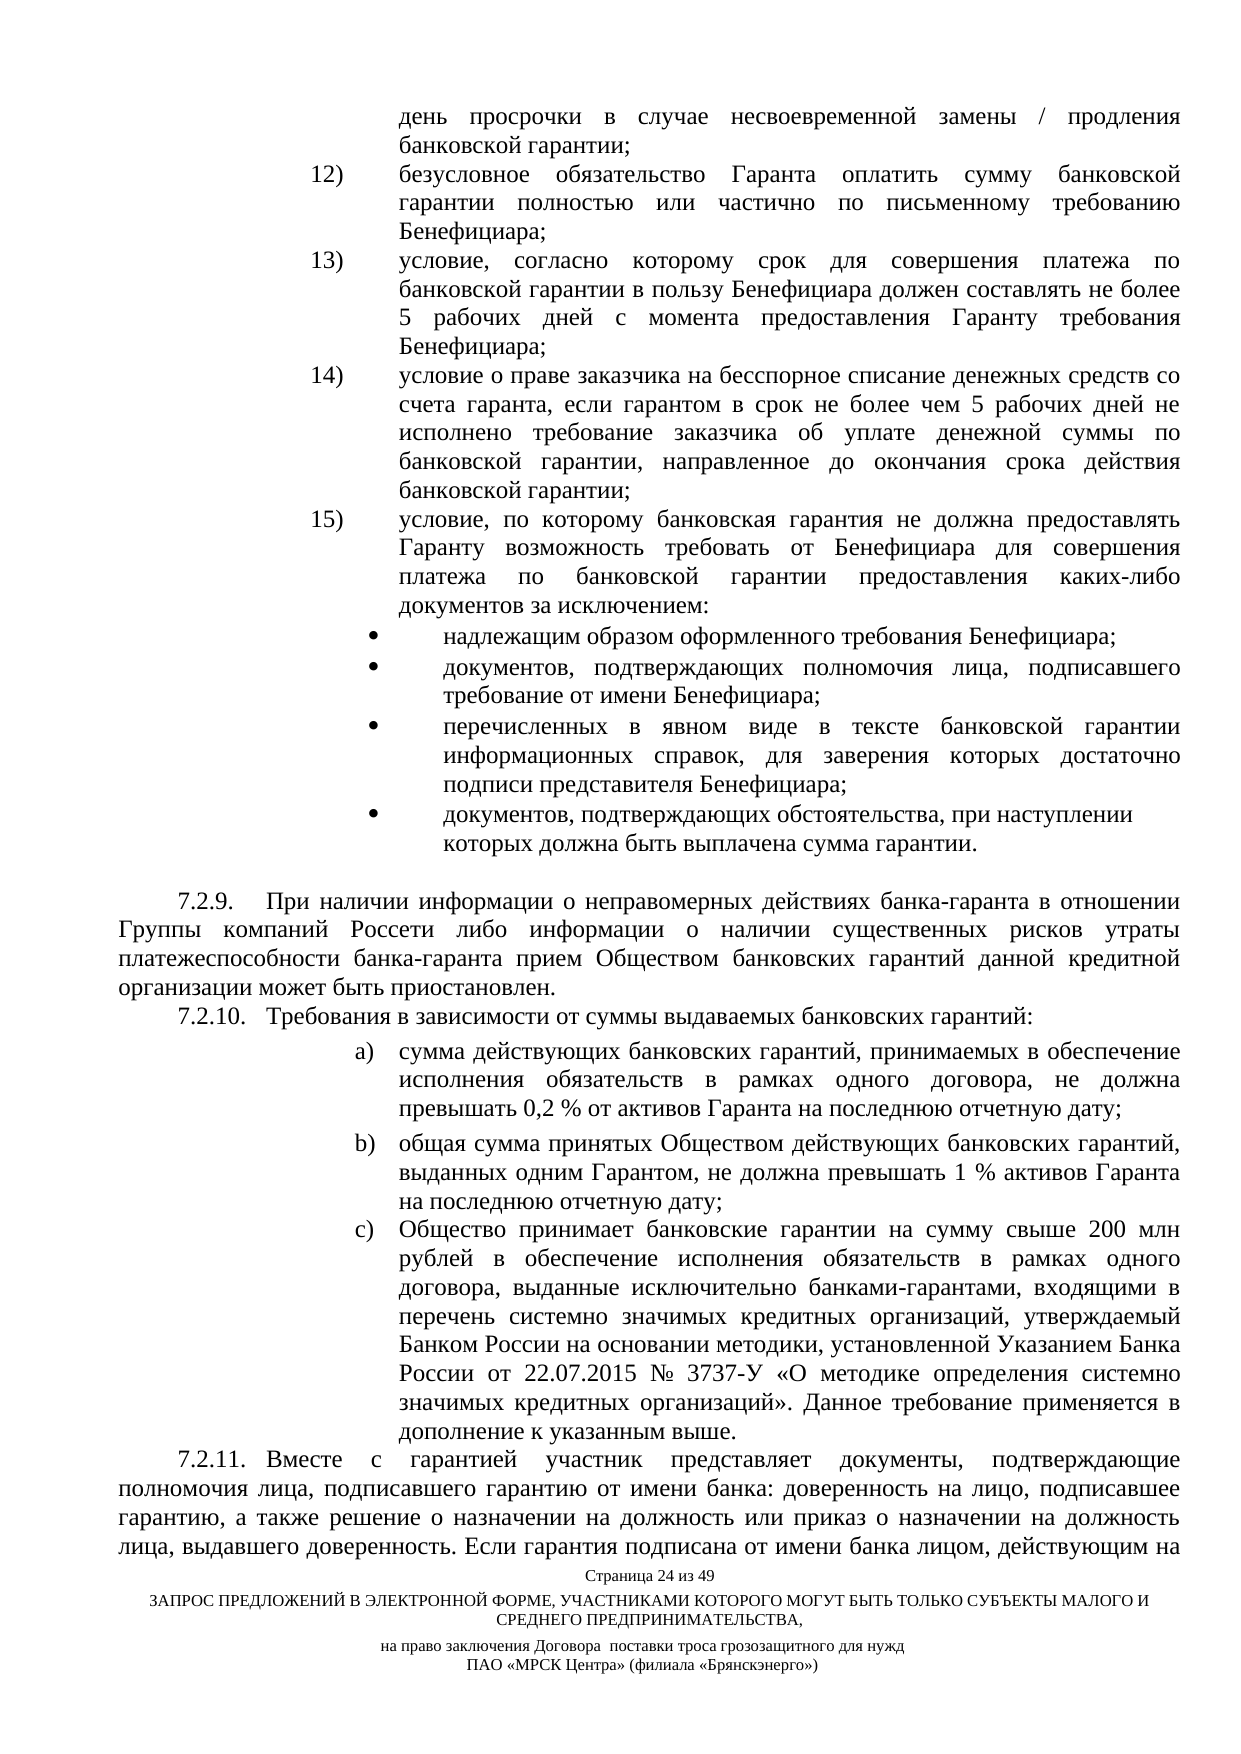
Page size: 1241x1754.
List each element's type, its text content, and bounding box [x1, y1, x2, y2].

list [310, 101, 1181, 159]
list условие о праве заказчика на бесспорное списание денежных средств со счета гаранта, если гарантом в срок не более чем 5 рабочих дней не исполнено требование заказчика об уплате денежной суммы по банковской гарантии, направленное до окончания срока действия банковской гарантии; [310, 360, 1181, 504]
list Общество принимает банковские гарантии на сумму свыше 200 млн рублей в обеспечение исполнения обязательств в рамках одного договора, выданные исключительно банками-гарантами, входящими в перечень системно значимых кредитных организаций, утверждаемый Банком России на основании методики, установленной Указанием Банка России от 22.07.2015 № 3737-У «О методике определения системно значимых кредитных организаций». Данное требование применяется в дополнение к указанным выше. [354, 1214, 1181, 1444]
list документов, подтверждающих полномочия лица, подписавшего требование от имени Бенефициара; [369, 652, 1181, 709]
list общая сумма принятых Обществом действующих банковских гарантий, выданных одним Гарантом, не должна превышать 1 % активов Гаранта на последнюю отчетную дату; [354, 1128, 1181, 1214]
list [118, 1444, 1181, 1559]
list условие, по которому банковская гарантия не должна предоставлять Гаранту возможность требовать от Бенефициара для совершения платежа по банковской гарантии предоставления каких-либо документов за исключением: [310, 504, 1181, 619]
list сумма действующих банковских гарантий, принимаемых в обеспечение исполнения обязательств в рамках одного договора, не должна превышать 0,2 % от активов Гаранта на последнюю отчетную дату; [354, 1036, 1181, 1122]
list перечисленных в явном виде в тексте банковской гарантии информационных справок, для заверения которых достаточно подписи представителя Бенефициара; [369, 711, 1181, 797]
list При наличии информации о неправомерных действиях банка-гаранта в отношении Группы компаний Россети либо информации о наличии существенных рисков утраты платежеспособности банка-гаранта прием Обществом банковских гарантий данной кредитной организации может быть приостановлен. [118, 886, 1181, 1001]
list Требования в зависимости от суммы выдаваемых банковских гарантий: [118, 1001, 1181, 1029]
list документов, подтверждающих обстоятельства, при наступлении которых должна быть выплачена сумма гарантии. [369, 799, 1181, 857]
list надлежащим образом оформленного требования Бенефициара; [369, 621, 1181, 649]
list условие, согласно которому срок для совершения платежа по банковской гарантии в пользу Бенефициара должен составлять не более 5 рабочих дней с момента предоставления Гаранту требования Бенефициара; [310, 245, 1181, 360]
list безусловное обязательство Гаранта оплатить сумму банковской гарантии полностью или частично по письменному требованию Бенефициара; [310, 159, 1181, 245]
